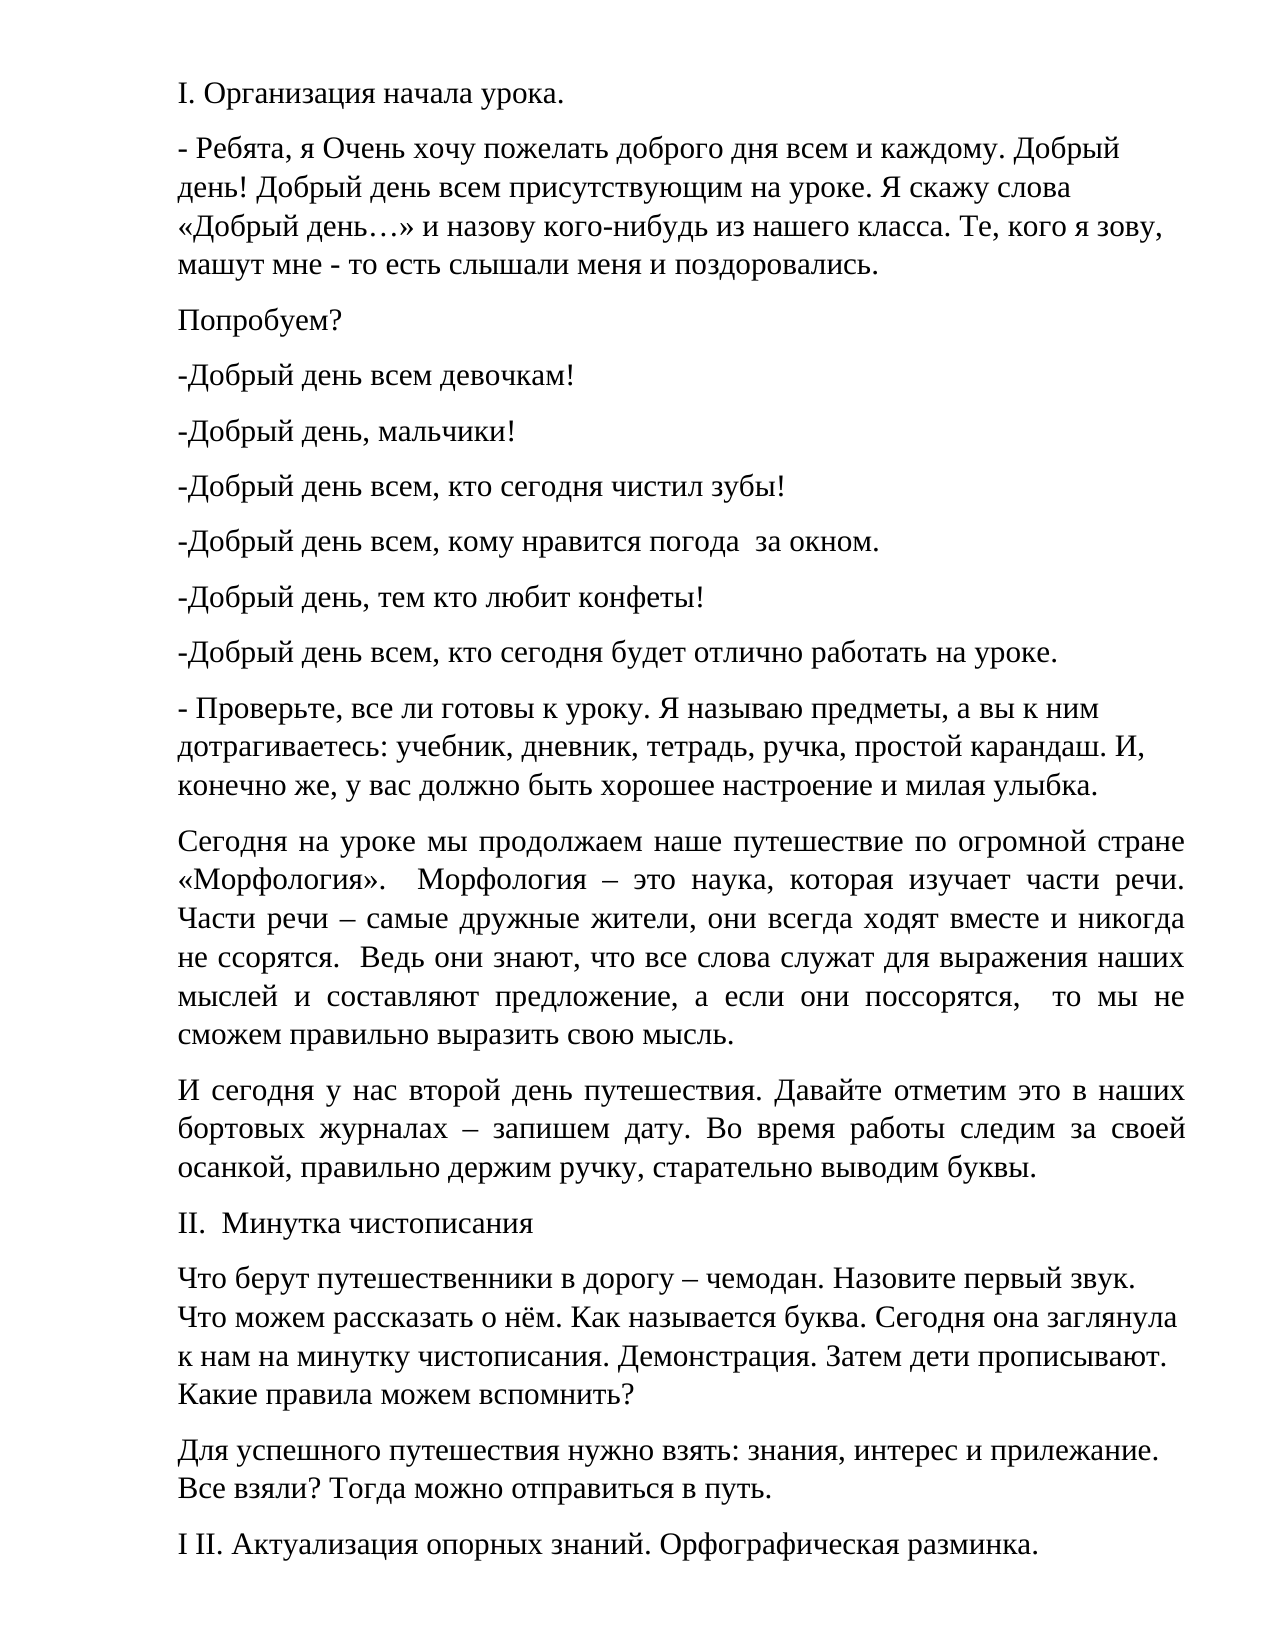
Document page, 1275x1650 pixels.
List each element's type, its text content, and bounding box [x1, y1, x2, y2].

text II. Минутка чистописания [177, 1204, 1186, 1240]
text I II. Актуализация опорных знаний. Орфографическая разминка. [177, 1525, 1186, 1561]
text -Добрый день, мальчики! [177, 412, 1186, 448]
text I. Организация начала урока. [177, 74, 1186, 110]
text - Ребята, я Очень хочу пожелать доброго дня всем и каждому. Добрый день! Добрый день всем присутствующим на уроке. Я скажу слова «Добрый день…» и назову кого-нибудь из нашего класса. Те, кого я зову, машут мне - то есть слышали меня и поздоровались. [177, 129, 1186, 281]
text -Добрый день всем, кто сегодня чистил зубы! [177, 467, 1186, 503]
text Для успешного путешествия нужно взять: знания, интерес и прилежание. Все взяли? Тогда можно отправиться в путь. [177, 1431, 1186, 1506]
text Сегодня на уроке мы продолжаем наше путешествие по огромной стране «Морфология». Морфология – это наука, которая изучает части речи. Части речи – самые дружные жители, они всегда ходят вместе и никогда не ссорятся. Ведь они знают, что все слова служат для выражения наших мыслей и составляют предложение, а если они поссорятся, то мы не сможем правильно выразить свою мысль. [177, 822, 1186, 1051]
text - Проверьте, все ли готовы к уроку. Я называю предметы, а вы к ним дотрагиваетесь: учебник, дневник, тетрадь, ручка, простой карандаш. И, конечно же, у вас должно быть хорошее настроение и милая улыбка. [177, 689, 1186, 802]
text Что берут путешественники в дорогу – чемодан. Назовите первый звук. Что можем рассказать о нём. Как называется буква. Сегодня она заглянула к нам на минутку чистописания. Демонстрация. Затем дети прописывают. Какие правила можем вспомнить? [177, 1259, 1186, 1411]
text -Добрый день всем девочкам! [177, 356, 1186, 392]
text Попробуем? [177, 301, 1186, 337]
text -Добрый день всем, кто сегодня будет отлично работать на уроке. [177, 633, 1186, 669]
text -Добрый день всем, кому нравится погода за окном. [177, 523, 1186, 558]
text -Добрый день, тем кто любит конфеты! [177, 578, 1186, 614]
text И сегодня у нас второй день путешествия. Давайте отметим это в наших бортовых журналах – запишем дату. Во время работы следим за своей осанкой, правильно держим ручку, старательно выводим буквы. [177, 1071, 1186, 1184]
